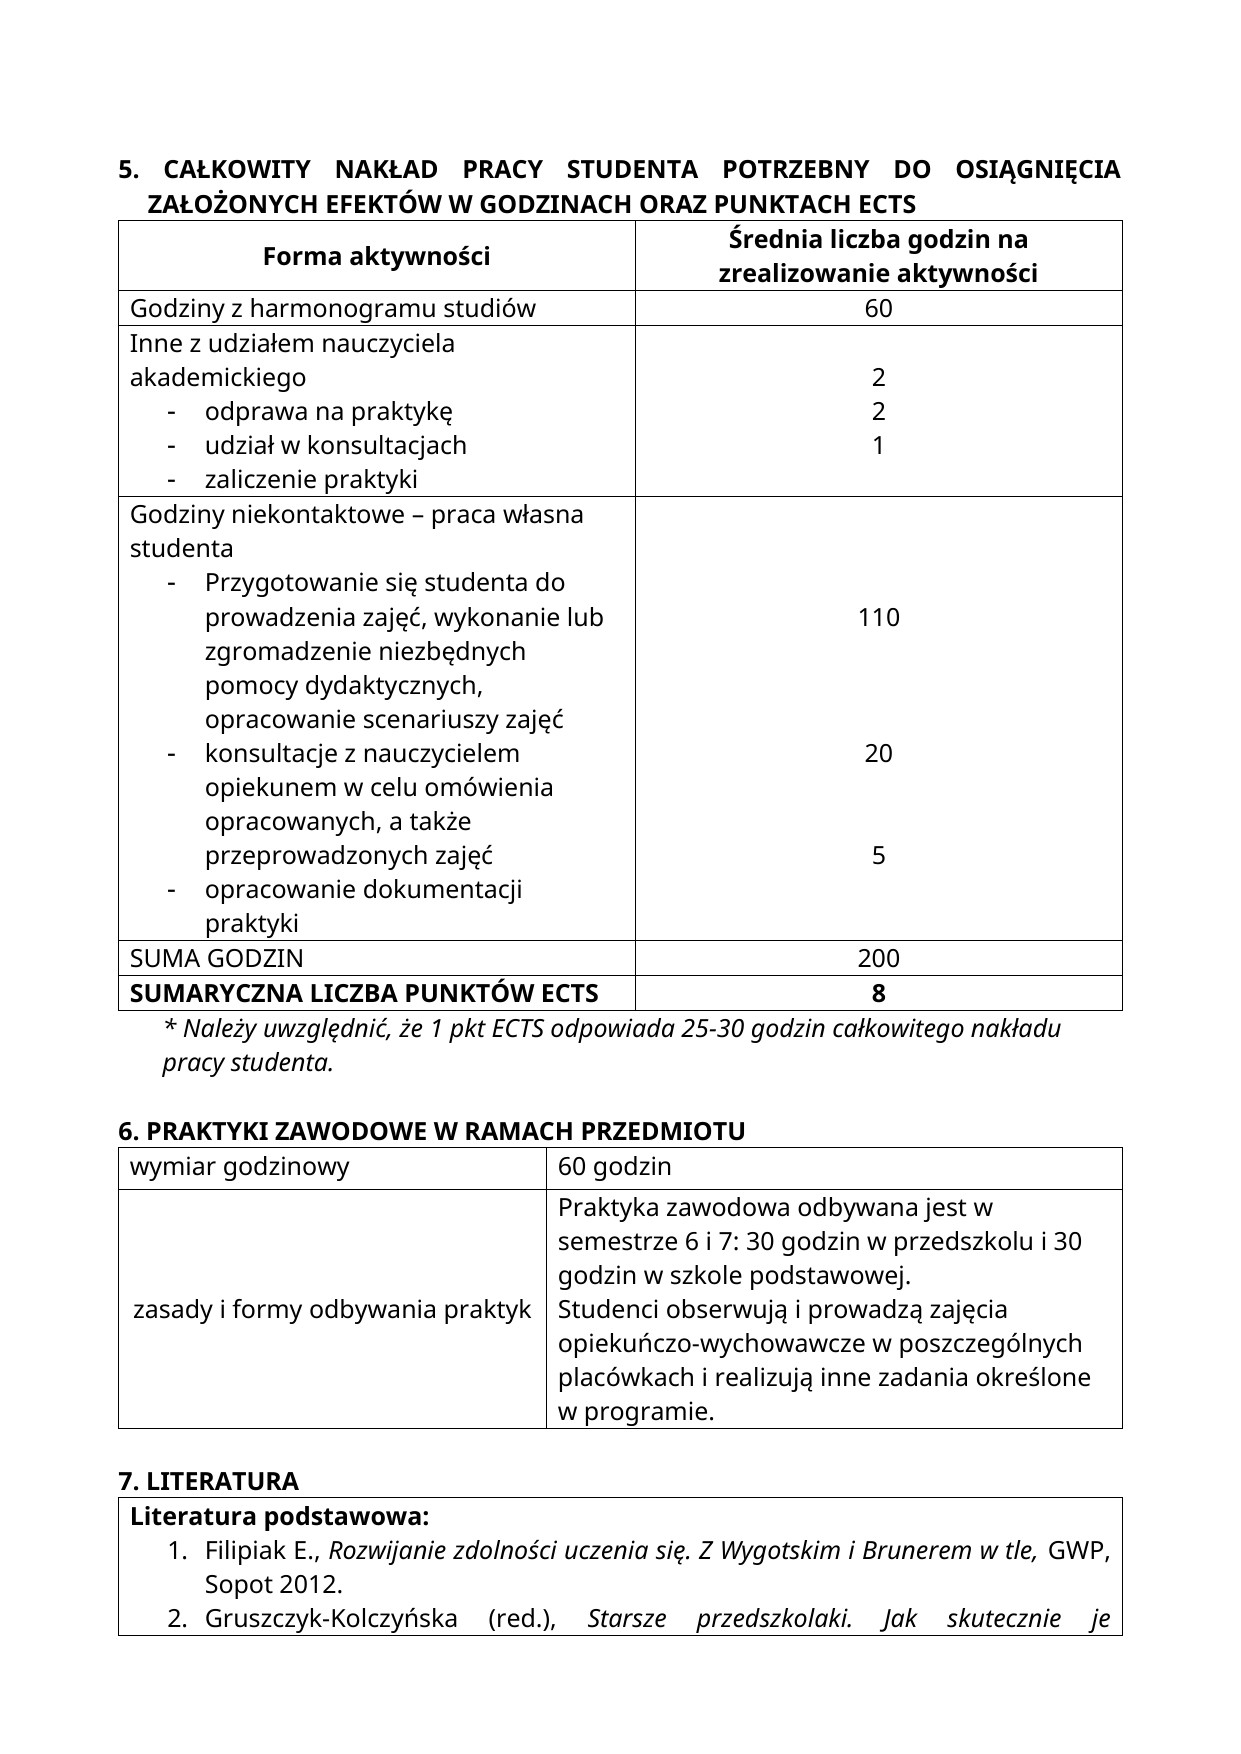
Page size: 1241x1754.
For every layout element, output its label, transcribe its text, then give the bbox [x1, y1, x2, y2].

table_cell Praktyka zawodowa odbywana jest w semestrze 6 i 7: 30 godzin w przedszkolu i 30 godzin w szkole podstawowej. Studenci obserwują i prowadzą zajęcia opiekuńczo-wychowawcze w poszczególnych placówkach i realizują inne zadania określone w programie. [547, 1190, 1122, 1428]
table_cell SUMA GODZIN [119, 941, 635, 975]
table_cell 60 [636, 291, 1122, 324]
text 7. LITERATURA [118, 1463, 1122, 1497]
table_cell Godziny z harmonogramu studiów [119, 291, 635, 324]
table_header 60 godzin [547, 1148, 1122, 1189]
table_cell SUMARYCZNA LICZBA PUNKTÓW ECTS [119, 976, 635, 1010]
text 6. PRAKTYKI ZAWODOWE W RAMACH PRZEDMIOTU [118, 1113, 1122, 1147]
table_cell zasady i formy odbywania praktyk [119, 1190, 546, 1428]
table_cell 110 20 5 [636, 497, 1122, 940]
text 5. CAŁKOWITY NAKŁAD PRACY STUDENTA POTRZEBNY DO OSIĄGNIĘCIA ZAŁOŻONYCH EFEKTÓW W GODZINACH ORAZ PUNKTACH ECTS [118, 152, 1122, 220]
table_cell Inne z udziałem nauczyciela akademickiego odprawa na praktykę udział w konsultacjach zaliczenie praktyki [119, 326, 635, 496]
table_cell 8 [636, 976, 1122, 1010]
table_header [119, 1498, 1122, 1634]
table_cell 200 [636, 941, 1122, 975]
table_cell 2 2 1 [636, 326, 1122, 496]
table_cell Godziny niekontaktowe – praca własna studenta Przygotowanie się studenta do prowadzenia zajęć, wykonanie lub zgromadzenie niezbędnych pomocy dydaktycznych, opracowanie scenariuszy zajęć konsultacje z nauczycielem opiekunem w celu omówienia opracowanych, a także przeprowadzonych zajęć opracowanie dokumentacji praktyki [119, 497, 635, 940]
text * Należy uwzględnić, że 1 pkt ECTS odpowiada 25-30 godzin całkowitego nakładu pracy studenta. [162, 1011, 1122, 1079]
table_header Forma aktywności [119, 221, 635, 289]
table_header wymiar godzinowy [119, 1148, 546, 1189]
table_header Średnia liczba godzin na zrealizowanie aktywności [636, 221, 1122, 289]
